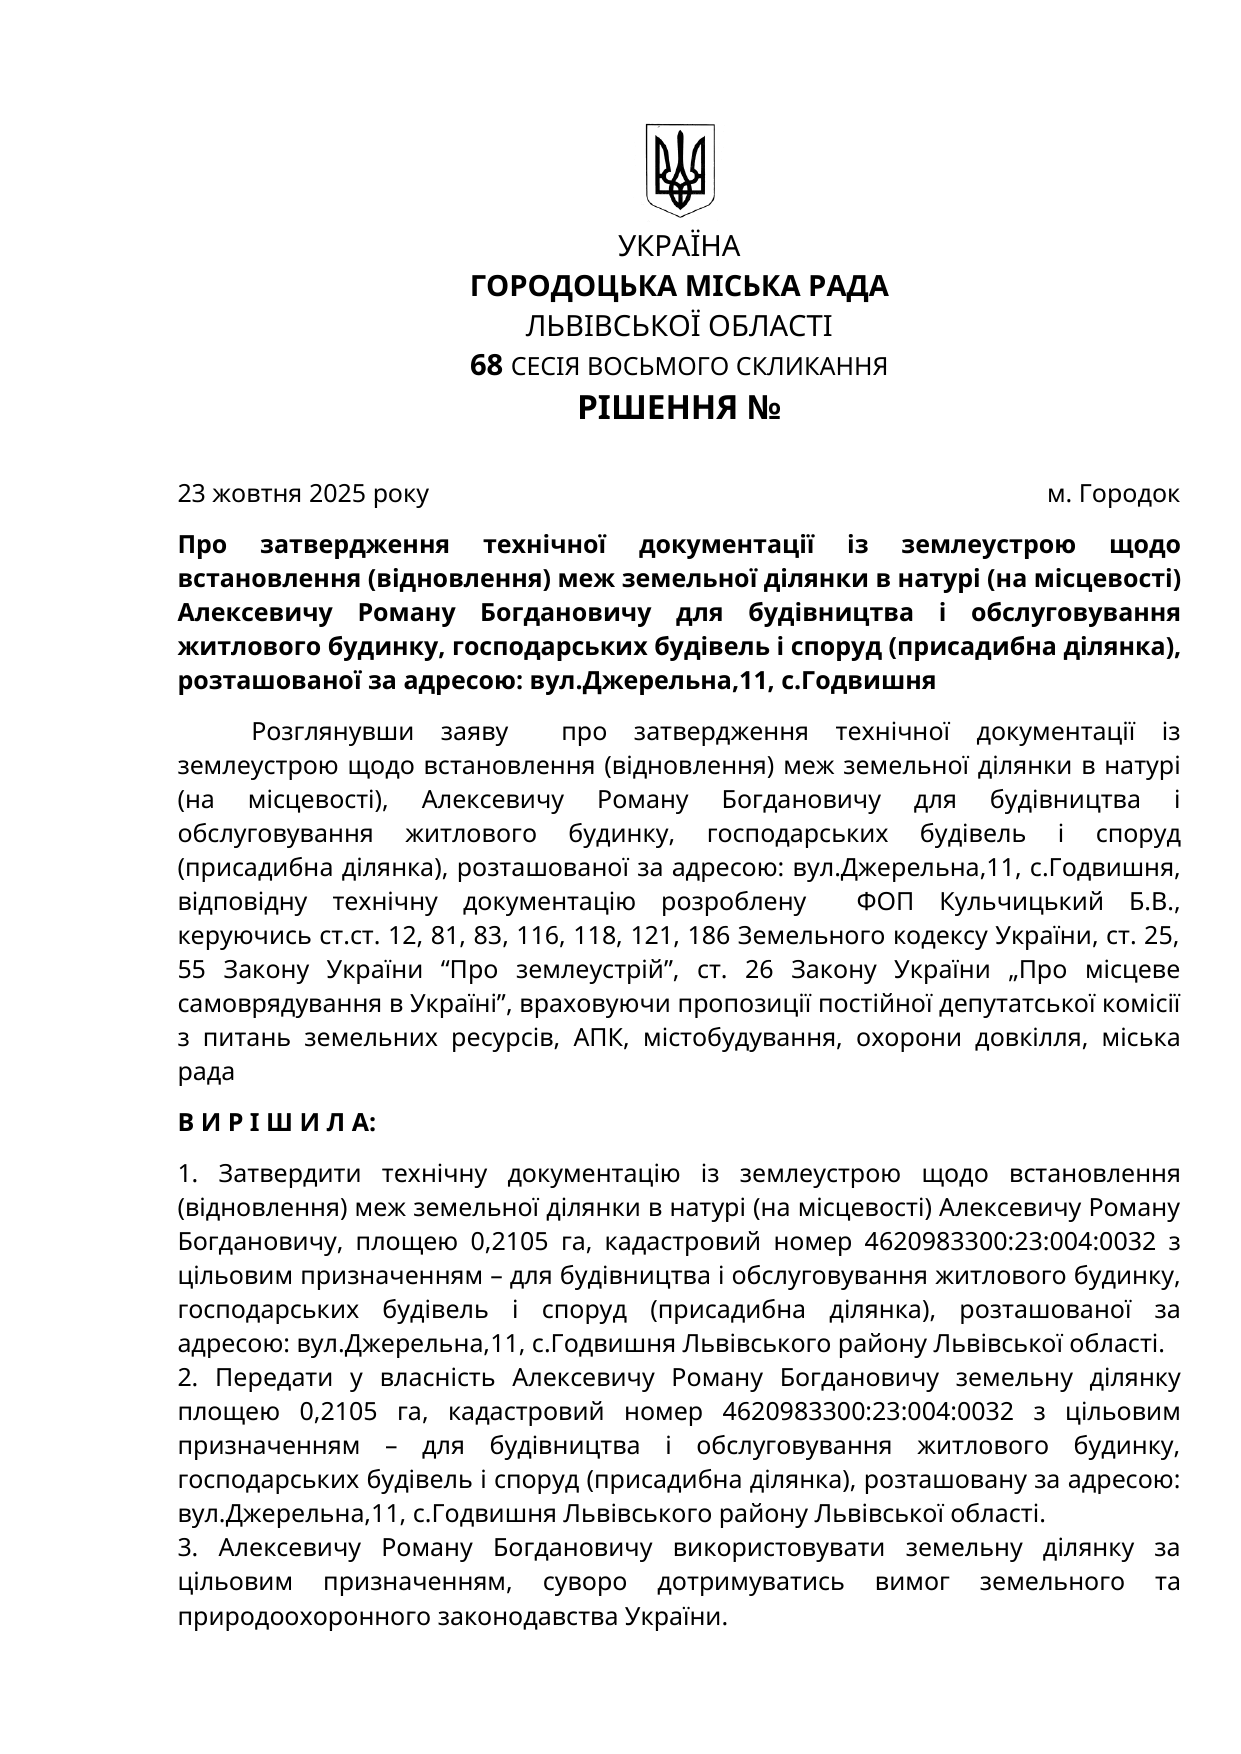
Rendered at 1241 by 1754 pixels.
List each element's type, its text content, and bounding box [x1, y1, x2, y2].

text 1. Затвердити технічну документацію із землеустрою щодо встановлення (відновлення) меж земельної ділянки в натурі (на місцевості) Алексевичу Роману Богдановичу, площею 0,2105 га, кадастровий номер 4620983300:23:004:0032 з цільовим призначенням – для будівництва і обслуговування житлового будинку, господарських будівель і споруд (присадибна ділянка), розташованої за адресою: вул.Джерельна,11, с.Годвишня Львівського району Львівської області. [177, 1155, 1182, 1360]
text УКРАЇНА [177, 225, 1181, 265]
text Про затвердження технічної документації із землеустрою щодо встановлення (відновлення) меж земельної ділянки в натурі (на місцевості) Алексевичу Роману Богдановичу для будівництва і обслуговування житлового будинку, господарських будівель і споруд (присадибна ділянка), розташованої за адресою: вул.Джерельна,11, с.Годвишня [177, 526, 1182, 697]
picture [633, 118, 726, 222]
text 2. Передати у власність Алексевичу Роману Богдановичу земельну ділянку площею 0,2105 га, кадастровий номер 4620983300:23:004:0032 з цільовим призначенням – для будівництва і обслуговування житлового будинку, господарських будівель і споруд (присадибна ділянка), розташовану за адресою: вул.Джерельна,11, с.Годвишня Львівського району Львівської області. [177, 1360, 1182, 1530]
text В И Р І Ш И Л А: [177, 1104, 1182, 1139]
text 23 жовтня 2025 року м. Городок [177, 476, 1181, 509]
text РІШЕННЯ № [177, 384, 1181, 429]
text 3. Алексевичу Роману Богдановичу використовувати земельну ділянку за цільовим призначенням, суворо дотримуватись вимог земельного та природоохоронного законодавства України. [177, 1530, 1182, 1632]
text Розглянувши заяву про затвердження технічної документації із землеустрою щодо встановлення (відновлення) меж земельної ділянки в натурі (на місцевості), Алексевичу Роману Богдановичу для будівництва і обслуговування житлового будинку, господарських будівель і споруд (присадибна ділянка), розташованої за адресою: вул.Джерельна,11, с.Годвишня, відповідну технічну документацію розроблену ФОП Кульчицький Б.В., керуючись ст.ст. 12, 81, 83, 116, 118, 121, 186 Земельного кодексу України, ст. 25, 55 Закону України “Про землеустрій”, ст. 26 Закону України „Про місцеве самоврядування в Україні”, враховуючи пропозиції постійної депутатської комісії з питань земельних ресурсів, АПК, містобудування, охорони довкілля, міська рада [177, 713, 1182, 1088]
text ГОРОДОЦЬКА МІСЬКА РАДА [177, 265, 1181, 305]
text 68 сесія восьмого скликання [177, 344, 1181, 384]
text ЛЬВІВСЬКОЇ ОБЛАСТІ [177, 305, 1181, 344]
